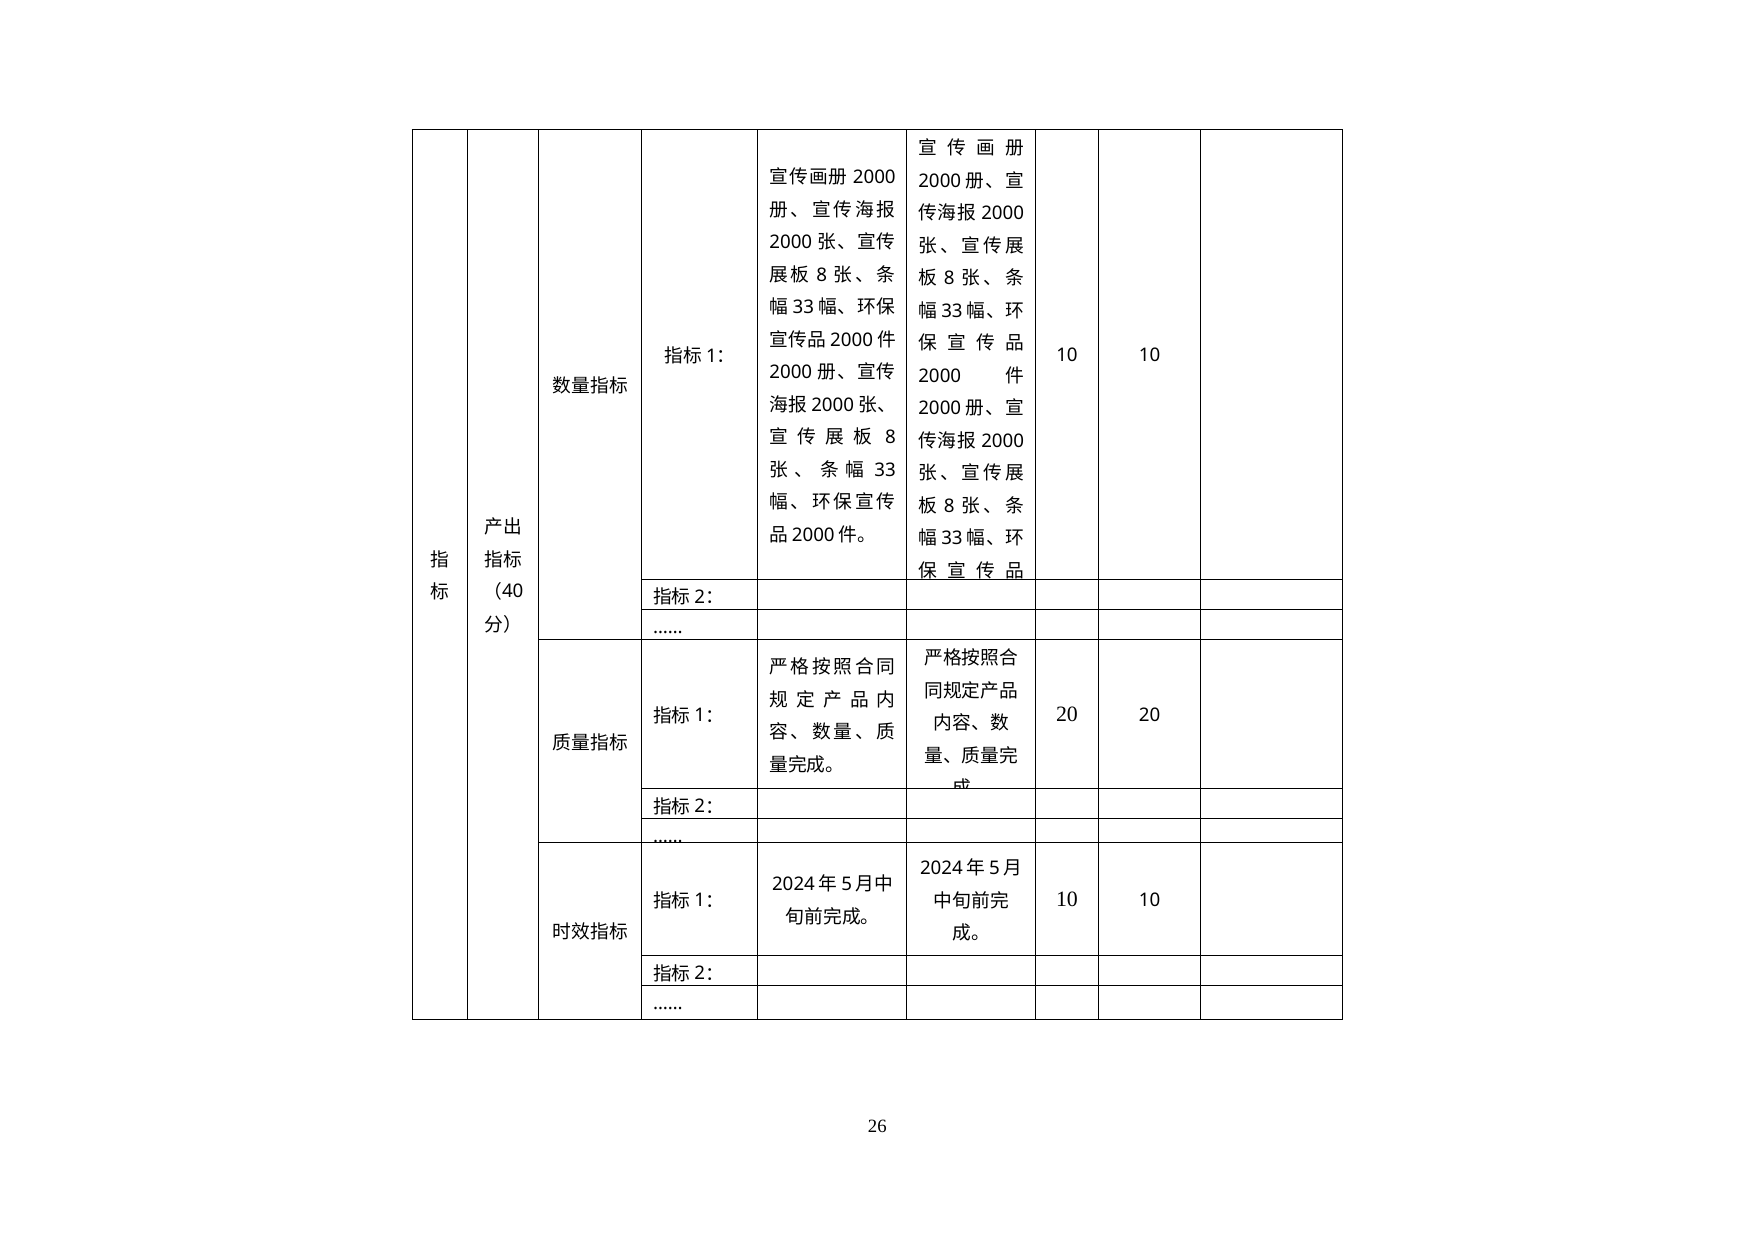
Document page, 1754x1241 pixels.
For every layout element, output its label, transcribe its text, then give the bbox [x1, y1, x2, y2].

table_cell [1201, 610, 1342, 639]
table_cell [758, 819, 906, 842]
table_cell [907, 956, 1035, 985]
table_cell [758, 986, 906, 1018]
table_cell [907, 986, 1035, 1018]
table_cell [1036, 986, 1098, 1018]
table_cell [1201, 640, 1342, 788]
table_cell [758, 580, 906, 609]
table_cell 10 [1099, 843, 1200, 954]
table_cell 2024年5月中旬前完成。 [758, 843, 906, 954]
table_cell [907, 610, 1035, 639]
table_cell [1099, 956, 1200, 985]
table_cell [1099, 580, 1200, 609]
table_cell [758, 610, 906, 639]
table_cell [1099, 610, 1200, 639]
table_cell 产出指标（40分） [468, 130, 538, 1018]
table_cell 时效指标 [539, 843, 641, 1018]
table_cell 严格按照合同规定产品内容、数量、质量完成。 [907, 640, 1035, 788]
table_cell [1201, 130, 1342, 578]
table_cell 质量指标 [539, 640, 641, 842]
table_cell 指标2： [642, 580, 757, 609]
table_cell 10 [1099, 130, 1200, 578]
table_cell [1099, 986, 1200, 1018]
table_cell [758, 956, 906, 985]
table_cell [1201, 789, 1342, 818]
table_cell 指标1： [642, 843, 757, 954]
table_cell 20 [1036, 640, 1098, 788]
table_cell 数量指标 [539, 130, 641, 639]
table_cell 指标1： [642, 130, 757, 578]
table_cell [758, 789, 906, 818]
table_cell [907, 580, 1035, 609]
table_cell 20 [1099, 640, 1200, 788]
table_cell 指标2： [642, 789, 757, 818]
table_cell 10 [1036, 843, 1098, 954]
table_cell [1036, 956, 1098, 985]
table_cell [1201, 843, 1342, 954]
table_cell [1201, 986, 1342, 1018]
table_cell 指标1： [642, 640, 757, 788]
table_cell [907, 819, 1035, 842]
table_cell 2024年5月中旬前完成。 [907, 843, 1035, 954]
table_cell [1099, 789, 1200, 818]
table_cell …… [642, 610, 757, 639]
table_cell [1201, 580, 1342, 609]
table_cell [1036, 580, 1098, 609]
table_cell 严格按照合同规定产品内容、数量、质量完成。 [758, 640, 906, 788]
table_cell [1036, 610, 1098, 639]
table_cell …… [642, 986, 757, 1018]
table_cell [1036, 819, 1098, 842]
table_cell 指标2： [642, 956, 757, 985]
table_cell [907, 789, 1035, 818]
table_cell 宣传画册2000册、宣传海报2000张、宣传展板8张、条幅33幅、环保宣传品2000件2000册、宣传海报2000张、宣传展板8张、条幅33幅、环保宣传品2000件。 [758, 130, 906, 578]
table_cell [1036, 789, 1098, 818]
table_cell …… [642, 819, 757, 842]
table_cell 绩 效 指 标 [413, 130, 467, 1018]
table_cell [1201, 819, 1342, 842]
table_cell [1201, 956, 1342, 985]
table_cell 10 [1036, 130, 1098, 578]
table_cell 宣传画册2000册、宣传海报2000张、宣传展板8张、条幅33幅、环保宣传品2000件2000册、宣传海报2000张、宣传展板8张、条幅33幅、环保宣传品2000件。 [907, 130, 1035, 578]
table_cell [1099, 819, 1200, 842]
